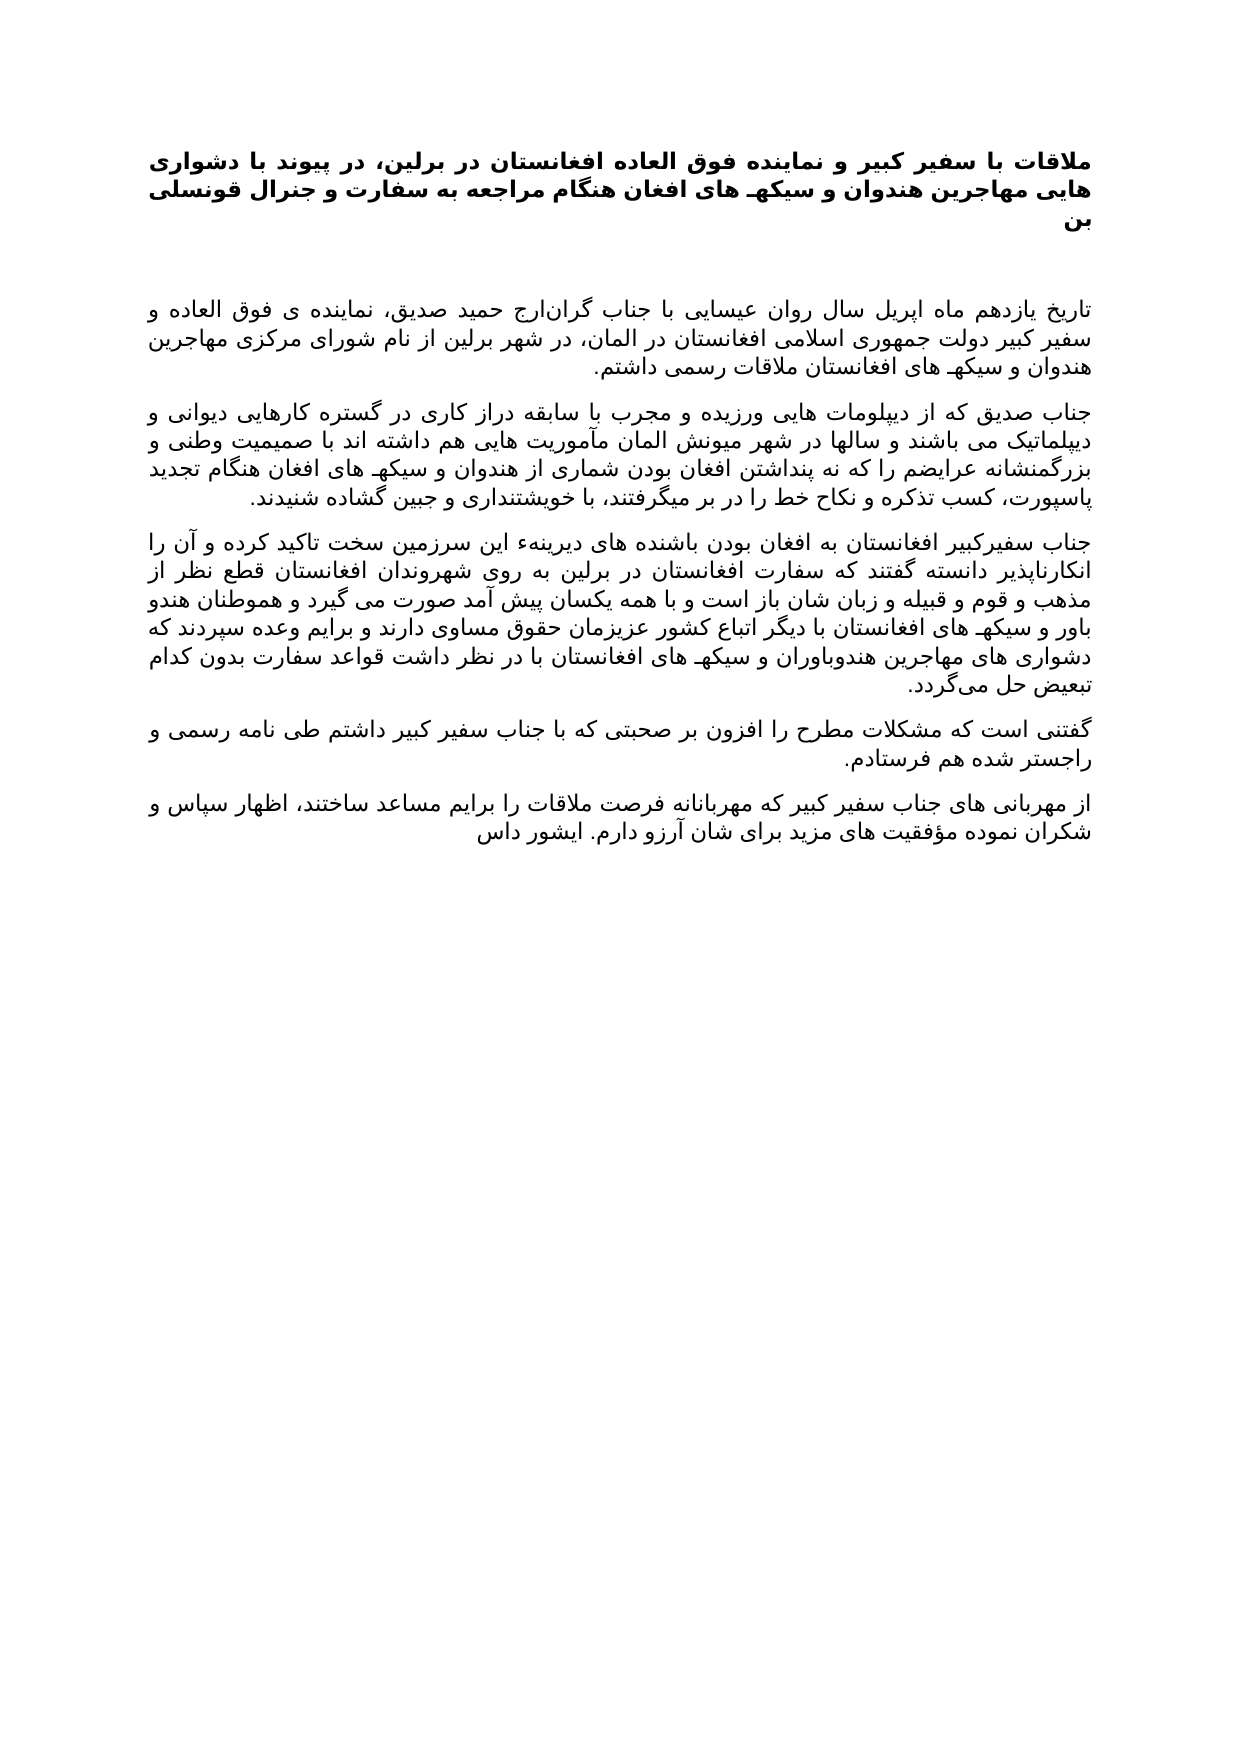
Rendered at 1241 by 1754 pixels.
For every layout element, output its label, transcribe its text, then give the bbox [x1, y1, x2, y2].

text تاریخ یازدهم ماه اپریل سال روان عیسایی با جناب گران‌ارج حمید صدیق، نماینده ی فوق العاده و سفیر کبیر دولت جمهوری اسلامی افغانستان در المان، در شهر برلین از نام شورای مرکزی مهاجرین هندوان و سیکهـ های افغانستان ملاقات رسمی داشتم. [148, 296, 1093, 380]
text جناب صدیق که از دیپلومات هایی ورزیده و مجرب با سابقه دراز کاری در گستره کارهایی دیوانی و دیپلماتیک می باشند و سالها در شهر میونش المان مآموریت هایی هم داشته اند با صمیمیت وطنی و بزرگمنشانه عرایضم را که نه پنداشتن افغان بودن شماری از هندوان و سیکهـ های افغان هنگام تجدید پاسپورت، کسب تذکره و نکاح خط را در بر میگرفتند، با خویشتنداری و جبین گشاده شنیدند. [148, 398, 1093, 510]
text گفتنی است که مشکلات مطرح را افزون بر صحبتی که با جناب سفیر کبیر داشتم طی نامه رسمی و راجستر شده هم فرستادم. [148, 716, 1093, 771]
text از مهربانی های جناب سفیر کبیر که مهربانانه فرصت ملاقات را برایم مساعد ساختند، اظهار سپاس و شکران نموده مؤفقیت های مزید برای شان آرزو دارم. ایشور داس [148, 790, 1093, 844]
text ملاقات با سفیر کبیر و نماینده فوق العاده افغانستان در برلین، در پیوند با دشواری هایی مهاجرین هندوان و سیکهـ های افغان هنگام مراجعه به سفارت و جنرال قونسلی بن [148, 148, 1093, 231]
text جناب سفیرکبیر افغانستان به افغان بودن باشنده های دیرینهء این سرزمین سخت تاکید کرده و آن را انکارناپذیر دانسته گفتند که سفارت افغانستان در برلین به روی شهروندان افغانستان قطع نظر از مذهب و قوم و قبیله و زبان شان باز است و با همه یکسان پیش ‌آمد صورت می گیرد و هموطنان هندو باور و سیکهـ های افغانستان با دیگر اتباع کشور عزیزمان حقوق مساوی دارند و برایم وعده سپردند که دشواری های مهاجرین هندوباوران و سیکهـ های افغانستان با در نظر داشت قواعد سفارت بدون کدام تبعیض حل می‌گردد. [148, 529, 1093, 697]
